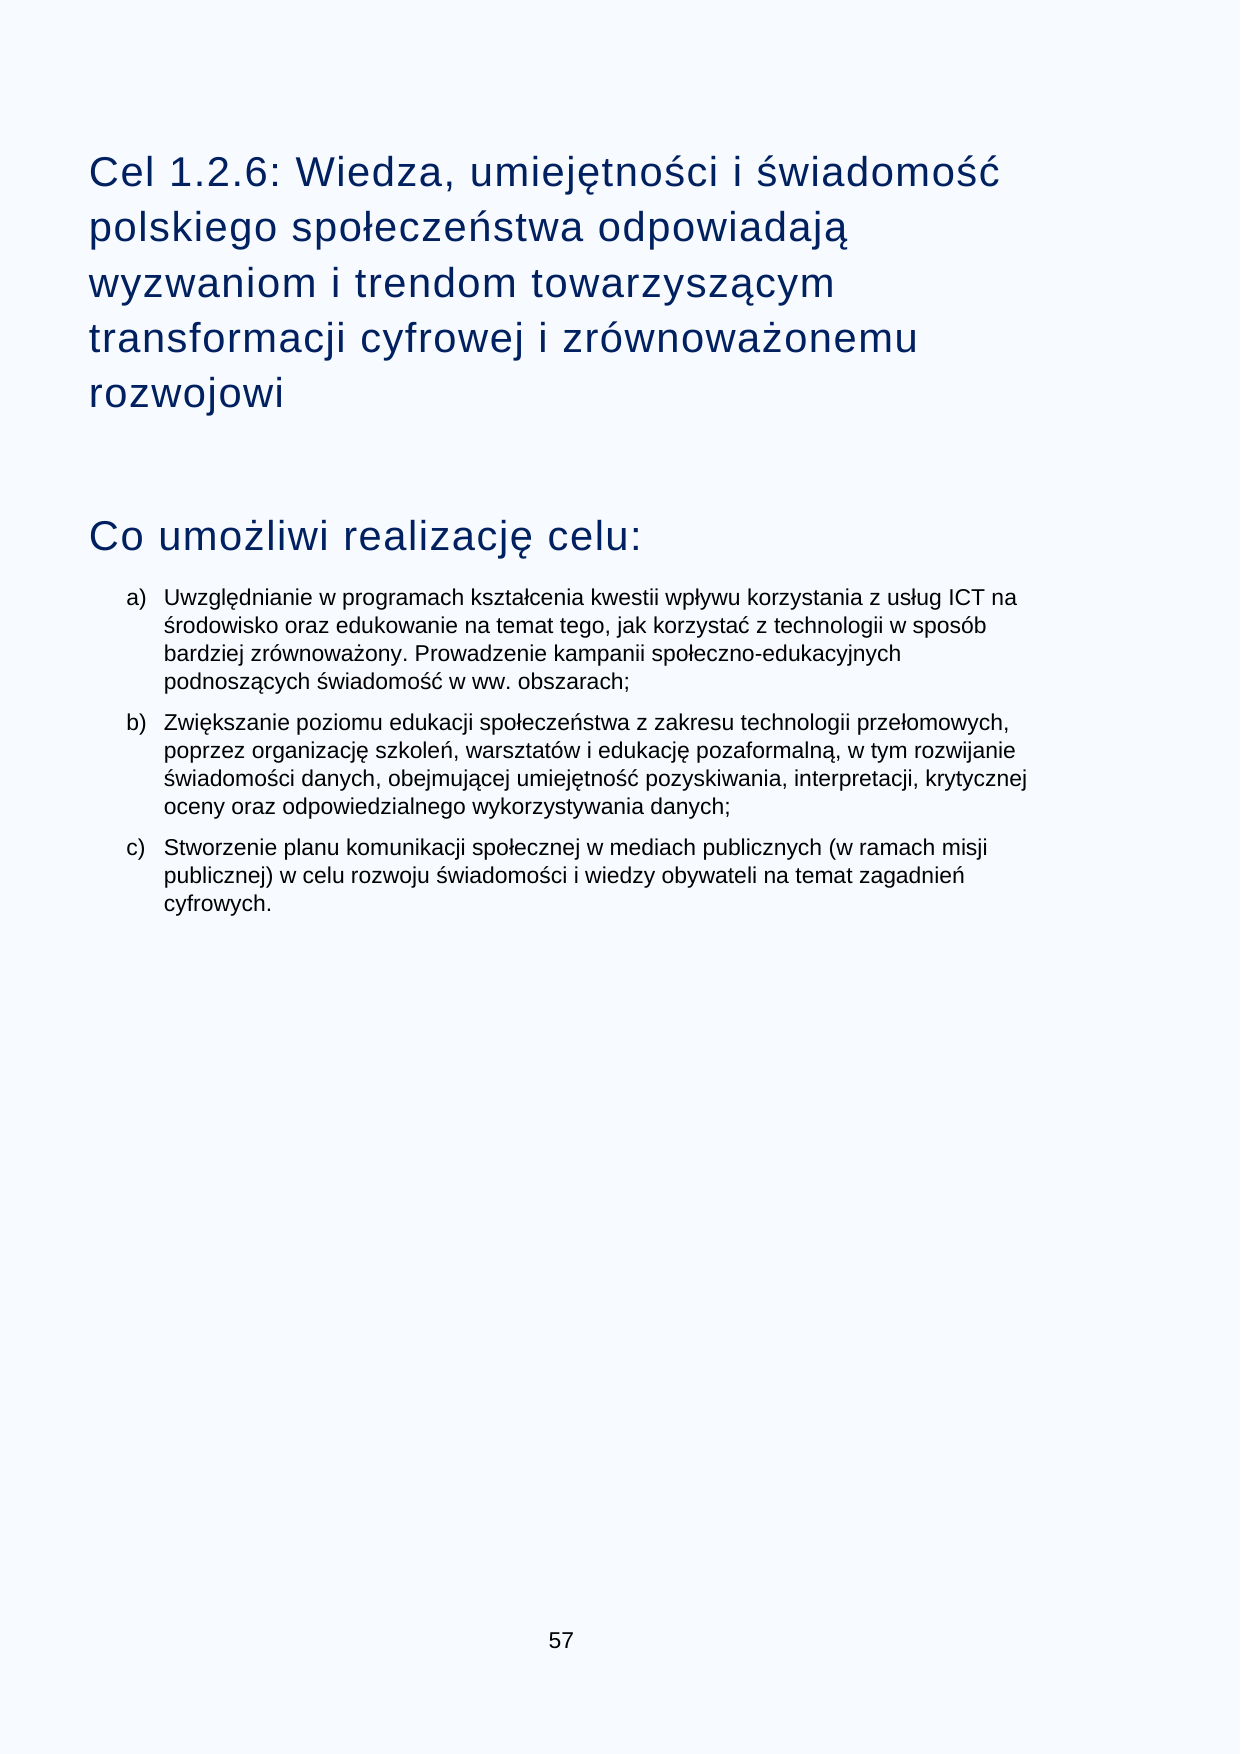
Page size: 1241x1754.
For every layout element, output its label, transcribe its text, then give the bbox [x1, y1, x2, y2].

list Zwiększanie poziomu edukacji społeczeństwa z zakresu technologii przełomowych, poprzez organizację szkoleń, warsztatów i edukację pozaformalną, w tym rozwijanie świadomości danych, obejmującej umiejętność pozyskiwania, interpretacji, krytycznej oceny oraz odpowiedzialnego wykorzystywania danych; [126, 708, 1033, 819]
list Stworzenie planu komunikacji społecznej w mediach publicznych (w ramach misji publicznej) w celu rozwoju świadomości i wiedzy obywateli na temat zagadnień cyfrowych. [126, 833, 1033, 916]
list Uwzględnianie w programach kształcenia kwestii wpływu korzystania z usług ICT na środowisko oraz edukowanie na temat tego, jak korzystać z technologii w sposób bardziej zrównoważony. Prowadzenie kampanii społeczno-edukacyjnych podnoszących świadomość w ww. obszarach; [126, 583, 1033, 694]
subtitle Cel 1.2.6: Wiedza, umiejętności i świadomość polskiego społeczeństwa odpowiadają wyzwaniom i trendom towarzyszącym transformacji cyfrowej i zrównoważonemu rozwojowi [89, 148, 1033, 416]
subtitle Co umożliwi realizację celu: [89, 512, 1033, 559]
